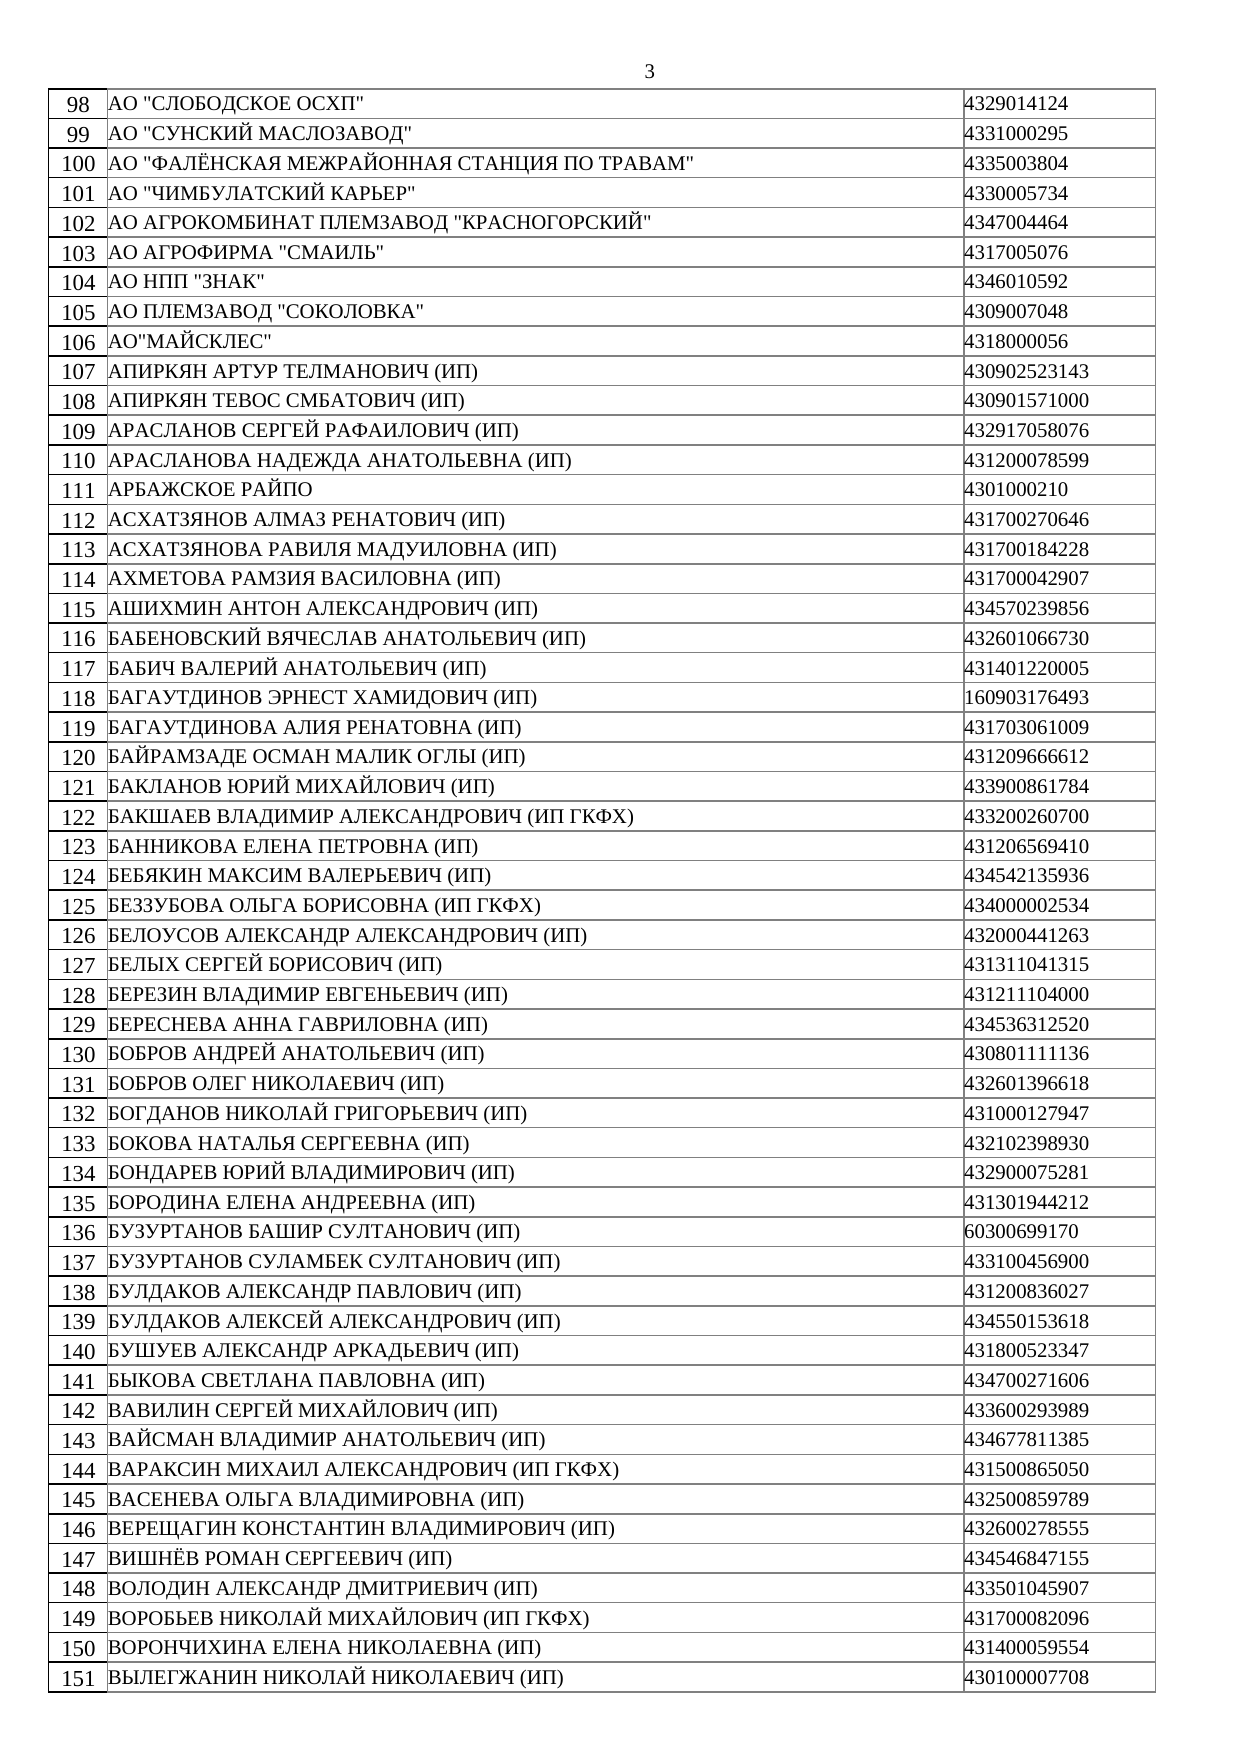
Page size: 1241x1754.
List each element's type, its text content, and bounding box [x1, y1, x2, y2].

table_cell АО "СУНСКИЙ МАСЛОЗАВОД" [108, 119, 963, 147]
table_cell 431206569410 [965, 832, 1155, 860]
table_cell ВАЙСМАН ВЛАДИМИР АНАТОЛЬЕВИЧ (ИП) [108, 1425, 963, 1453]
table_cell 431800523347 [965, 1336, 1155, 1364]
table_cell 431200836027 [965, 1277, 1155, 1305]
table_cell 119 [49, 713, 107, 741]
table_cell 431000127947 [965, 1099, 1155, 1127]
table_cell 432600278555 [965, 1515, 1155, 1542]
table_cell ВОЛОДИН АЛЕКСАНДР ДМИТРИЕВИЧ (ИП) [108, 1574, 963, 1602]
table_cell 430100007708 [965, 1663, 1155, 1691]
table_cell 113 [49, 535, 107, 563]
table_cell 434000002534 [965, 891, 1155, 919]
table_cell БАКЛАНОВ ЮРИЙ МИХАЙЛОВИЧ (ИП) [108, 772, 963, 800]
table_cell 147 [49, 1544, 107, 1572]
table_cell ВАРАКСИН МИХАИЛ АЛЕКСАНДРОВИЧ (ИП ГКФХ) [108, 1455, 963, 1483]
table_cell БЕРЕСНЕВА АННА ГАВРИЛОВНА (ИП) [108, 1010, 963, 1038]
table_cell 144 [49, 1455, 107, 1483]
table_cell БАГАУТДИНОВА АЛИЯ РЕНАТОВНА (ИП) [108, 713, 963, 741]
table_cell БУЛДАКОВ АЛЕКСЕЙ АЛЕКСАНДРОВИЧ (ИП) [108, 1307, 963, 1335]
table_cell АСХАТЗЯНОВ АЛМАЗ РЕНАТОВИЧ (ИП) [108, 505, 963, 533]
table_cell 433100456900 [965, 1247, 1155, 1275]
table_cell 431700042907 [965, 565, 1155, 592]
table_cell 107 [49, 357, 107, 385]
table_cell 123 [49, 832, 107, 860]
table_cell 109 [49, 416, 107, 444]
table_cell 433501045907 [965, 1574, 1155, 1602]
table_cell 433200260700 [965, 802, 1155, 830]
table_cell БЕЛОУСОВ АЛЕКСАНДР АЛЕКСАНДРОВИЧ (ИП) [108, 921, 963, 949]
table_cell 430902523143 [965, 357, 1155, 385]
table_cell 135 [49, 1188, 107, 1216]
table_cell 102 [49, 208, 107, 236]
table_cell 116 [49, 624, 107, 652]
table_cell 146 [49, 1515, 107, 1542]
table_cell 133 [49, 1128, 107, 1157]
table_cell 117 [49, 653, 107, 682]
table_cell 432000441263 [965, 921, 1155, 949]
table_cell 142 [49, 1396, 107, 1424]
table_cell 126 [49, 921, 107, 949]
table_cell БЕБЯКИН МАКСИМ ВАЛЕРЬЕВИЧ (ИП) [108, 861, 963, 889]
table_cell 122 [49, 802, 107, 830]
table_cell 132 [49, 1099, 107, 1127]
table_cell АХМЕТОВА РАМЗИЯ ВАСИЛОВНА (ИП) [108, 565, 963, 592]
table_cell 433900861784 [965, 772, 1155, 800]
table_cell 121 [49, 772, 107, 800]
table_cell БУЗУРТАНОВ СУЛАМБЕК СУЛТАНОВИЧ (ИП) [108, 1247, 963, 1275]
table_cell 149 [49, 1603, 107, 1632]
table_cell АО НПП "ЗНАК" [108, 268, 963, 296]
table_cell АСХАТЗЯНОВА РАВИЛЯ МАДУИЛОВНА (ИП) [108, 535, 963, 563]
table_cell 432601396618 [965, 1069, 1155, 1097]
table_cell 4331000295 [965, 119, 1155, 147]
table_cell 104 [49, 268, 107, 296]
table_cell 430801111136 [965, 1040, 1155, 1067]
table_cell БУШУЕВ АЛЕКСАНДР АРКАДЬЕВИЧ (ИП) [108, 1336, 963, 1364]
table_cell АРАСЛАНОВ СЕРГЕЙ РАФАИЛОВИЧ (ИП) [108, 416, 963, 444]
table_cell 432500859789 [965, 1485, 1155, 1513]
table_cell 430901571000 [965, 386, 1155, 414]
table_cell 125 [49, 891, 107, 919]
table_cell БАГАУТДИНОВ ЭРНЕСТ ХАМИДОВИЧ (ИП) [108, 683, 963, 711]
table_cell ВИШНЁВ РОМАН СЕРГЕЕВИЧ (ИП) [108, 1544, 963, 1572]
table_cell БУЛДАКОВ АЛЕКСАНДР ПАВЛОВИЧ (ИП) [108, 1277, 963, 1305]
table_cell АО"МАЙСКЛЕС" [108, 327, 963, 355]
table_cell БАННИКОВА ЕЛЕНА ПЕТРОВНА (ИП) [108, 832, 963, 860]
table_cell 137 [49, 1247, 107, 1275]
table_cell АО "ФАЛЁНСКАЯ МЕЖРАЙОННАЯ СТАНЦИЯ ПО ТРАВАМ" [108, 149, 963, 177]
table_cell 431400059554 [965, 1633, 1155, 1661]
table_cell БОГДАНОВ НИКОЛАЙ ГРИГОРЬЕВИЧ (ИП) [108, 1099, 963, 1127]
table_cell ВЫЛЕГЖАНИН НИКОЛАЙ НИКОЛАЕВИЧ (ИП) [108, 1663, 963, 1691]
table_cell АРБАЖСКОЕ РАЙПО [108, 475, 963, 503]
table_cell 431301944212 [965, 1188, 1155, 1216]
table_cell 128 [49, 980, 107, 1008]
table_cell БЕРЕЗИН ВЛАДИМИР ЕВГЕНЬЕВИЧ (ИП) [108, 980, 963, 1008]
table_cell 114 [49, 565, 107, 592]
table_cell 431200078599 [965, 446, 1155, 474]
table_cell ВАВИЛИН СЕРГЕЙ МИХАЙЛОВИЧ (ИП) [108, 1396, 963, 1424]
table_cell 134 [49, 1158, 107, 1186]
table_cell 118 [49, 683, 107, 711]
table_cell 127 [49, 950, 107, 978]
table_cell АО АГРОКОМБИНАТ ПЛЕМЗАВОД "КРАСНОГОРСКИЙ" [108, 208, 963, 236]
table_cell АПИРКЯН ТЕВОС СМБАТОВИЧ (ИП) [108, 386, 963, 414]
table_cell 99 [49, 119, 107, 147]
table_cell БОКОВА НАТАЛЬЯ СЕРГЕЕВНА (ИП) [108, 1128, 963, 1157]
table_cell 4335003804 [965, 149, 1155, 177]
table_cell 434550153618 [965, 1307, 1155, 1335]
table_cell ВЕРЕЩАГИН КОНСТАНТИН ВЛАДИМИРОВИЧ (ИП) [108, 1515, 963, 1542]
table_cell 431311041315 [965, 950, 1155, 978]
table_cell БЕЛЫХ СЕРГЕЙ БОРИСОВИЧ (ИП) [108, 950, 963, 978]
table_cell 434546847155 [965, 1544, 1155, 1572]
table_cell 150 [49, 1633, 107, 1661]
table_cell 4317005076 [965, 238, 1155, 266]
table_cell 131 [49, 1069, 107, 1097]
table_cell 432917058076 [965, 416, 1155, 444]
table_cell 431209666612 [965, 743, 1155, 771]
table_cell 140 [49, 1336, 107, 1364]
table_cell 431700270646 [965, 505, 1155, 533]
table_cell БАБИЧ ВАЛЕРИЙ АНАТОЛЬЕВИЧ (ИП) [108, 653, 963, 682]
table_cell 138 [49, 1277, 107, 1305]
table_cell БАЙРАМЗАДЕ ОСМАН МАЛИК ОГЛЫ (ИП) [108, 743, 963, 771]
table_cell 431211104000 [965, 980, 1155, 1008]
table_cell БОБРОВ АНДРЕЙ АНАТОЛЬЕВИЧ (ИП) [108, 1040, 963, 1067]
table_cell 431401220005 [965, 653, 1155, 682]
table_cell 103 [49, 238, 107, 266]
table_cell 434677811385 [965, 1425, 1155, 1453]
table_cell ВОРОНЧИХИНА ЕЛЕНА НИКОЛАЕВНА (ИП) [108, 1633, 963, 1661]
table_cell 432601066730 [965, 624, 1155, 652]
table_cell 4347004464 [965, 208, 1155, 236]
table_cell 108 [49, 386, 107, 414]
table_cell 431700184228 [965, 535, 1155, 563]
table_cell БОБРОВ ОЛЕГ НИКОЛАЕВИЧ (ИП) [108, 1069, 963, 1097]
table_cell 120 [49, 743, 107, 771]
table_cell 148 [49, 1574, 107, 1602]
table_cell АО ПЛЕМЗАВОД "СОКОЛОВКА" [108, 297, 963, 325]
table_cell 110 [49, 446, 107, 474]
table_cell 434542135936 [965, 861, 1155, 889]
table_cell АШИХМИН АНТОН АЛЕКСАНДРОВИЧ (ИП) [108, 594, 963, 622]
table_cell 106 [49, 327, 107, 355]
table_cell 60300699170 [965, 1218, 1155, 1246]
table_cell 433600293989 [965, 1396, 1155, 1424]
table_cell АО "ЧИМБУЛАТСКИЙ КАРЬЕР" [108, 178, 963, 207]
table_cell 111 [49, 475, 107, 503]
table_cell 145 [49, 1485, 107, 1513]
table_cell БАКШАЕВ ВЛАДИМИР АЛЕКСАНДРОВИЧ (ИП ГКФХ) [108, 802, 963, 830]
table_cell БУЗУРТАНОВ БАШИР СУЛТАНОВИЧ (ИП) [108, 1218, 963, 1246]
table_cell 143 [49, 1425, 107, 1453]
table_cell ВОРОБЬЕВ НИКОЛАЙ МИХАЙЛОВИЧ (ИП ГКФХ) [108, 1603, 963, 1632]
table_cell 129 [49, 1010, 107, 1038]
table_cell 100 [49, 149, 107, 177]
table_cell АО АГРОФИРМА "СМАИЛЬ" [108, 238, 963, 266]
table_cell 4318000056 [965, 327, 1155, 355]
table_cell АО "СЛОБОДСКОЕ ОСХП" [108, 90, 963, 117]
table_cell 4301000210 [965, 475, 1155, 503]
table_cell 434536312520 [965, 1010, 1155, 1038]
table_cell 431700082096 [965, 1603, 1155, 1632]
table_cell 4346010592 [965, 268, 1155, 296]
table_cell 434570239856 [965, 594, 1155, 622]
table_cell 4329014124 [965, 90, 1155, 117]
table_cell БОРОДИНА ЕЛЕНА АНДРЕЕВНА (ИП) [108, 1188, 963, 1216]
table_cell 160903176493 [965, 683, 1155, 711]
table_cell 105 [49, 297, 107, 325]
table_cell ВАСЕНЕВА ОЛЬГА ВЛАДИМИРОВНА (ИП) [108, 1485, 963, 1513]
table_cell АРАСЛАНОВА НАДЕЖДА АНАТОЛЬЕВНА (ИП) [108, 446, 963, 474]
table_cell АПИРКЯН АРТУР ТЕЛМАНОВИЧ (ИП) [108, 357, 963, 385]
table_cell 98 [49, 90, 107, 117]
table_cell 139 [49, 1307, 107, 1335]
table_cell 136 [49, 1218, 107, 1246]
table_cell 431500865050 [965, 1455, 1155, 1483]
table_cell 4309007048 [965, 297, 1155, 325]
table_cell БОНДАРЕВ ЮРИЙ ВЛАДИМИРОВИЧ (ИП) [108, 1158, 963, 1186]
table_cell 124 [49, 861, 107, 889]
table_cell БЫКОВА СВЕТЛАНА ПАВЛОВНА (ИП) [108, 1366, 963, 1394]
table_cell 432900075281 [965, 1158, 1155, 1186]
table_cell 130 [49, 1040, 107, 1067]
table_cell 151 [49, 1663, 107, 1691]
table_cell 112 [49, 505, 107, 533]
table_cell 431703061009 [965, 713, 1155, 741]
table_cell 434700271606 [965, 1366, 1155, 1394]
table_cell 101 [49, 178, 107, 207]
table_cell 115 [49, 594, 107, 622]
table_cell БАБЕНОВСКИЙ ВЯЧЕСЛАВ АНАТОЛЬЕВИЧ (ИП) [108, 624, 963, 652]
table_cell 432102398930 [965, 1128, 1155, 1157]
table_cell 141 [49, 1366, 107, 1394]
table_cell 4330005734 [965, 178, 1155, 207]
table_cell БЕЗЗУБОВА ОЛЬГА БОРИСОВНА (ИП ГКФХ) [108, 891, 963, 919]
